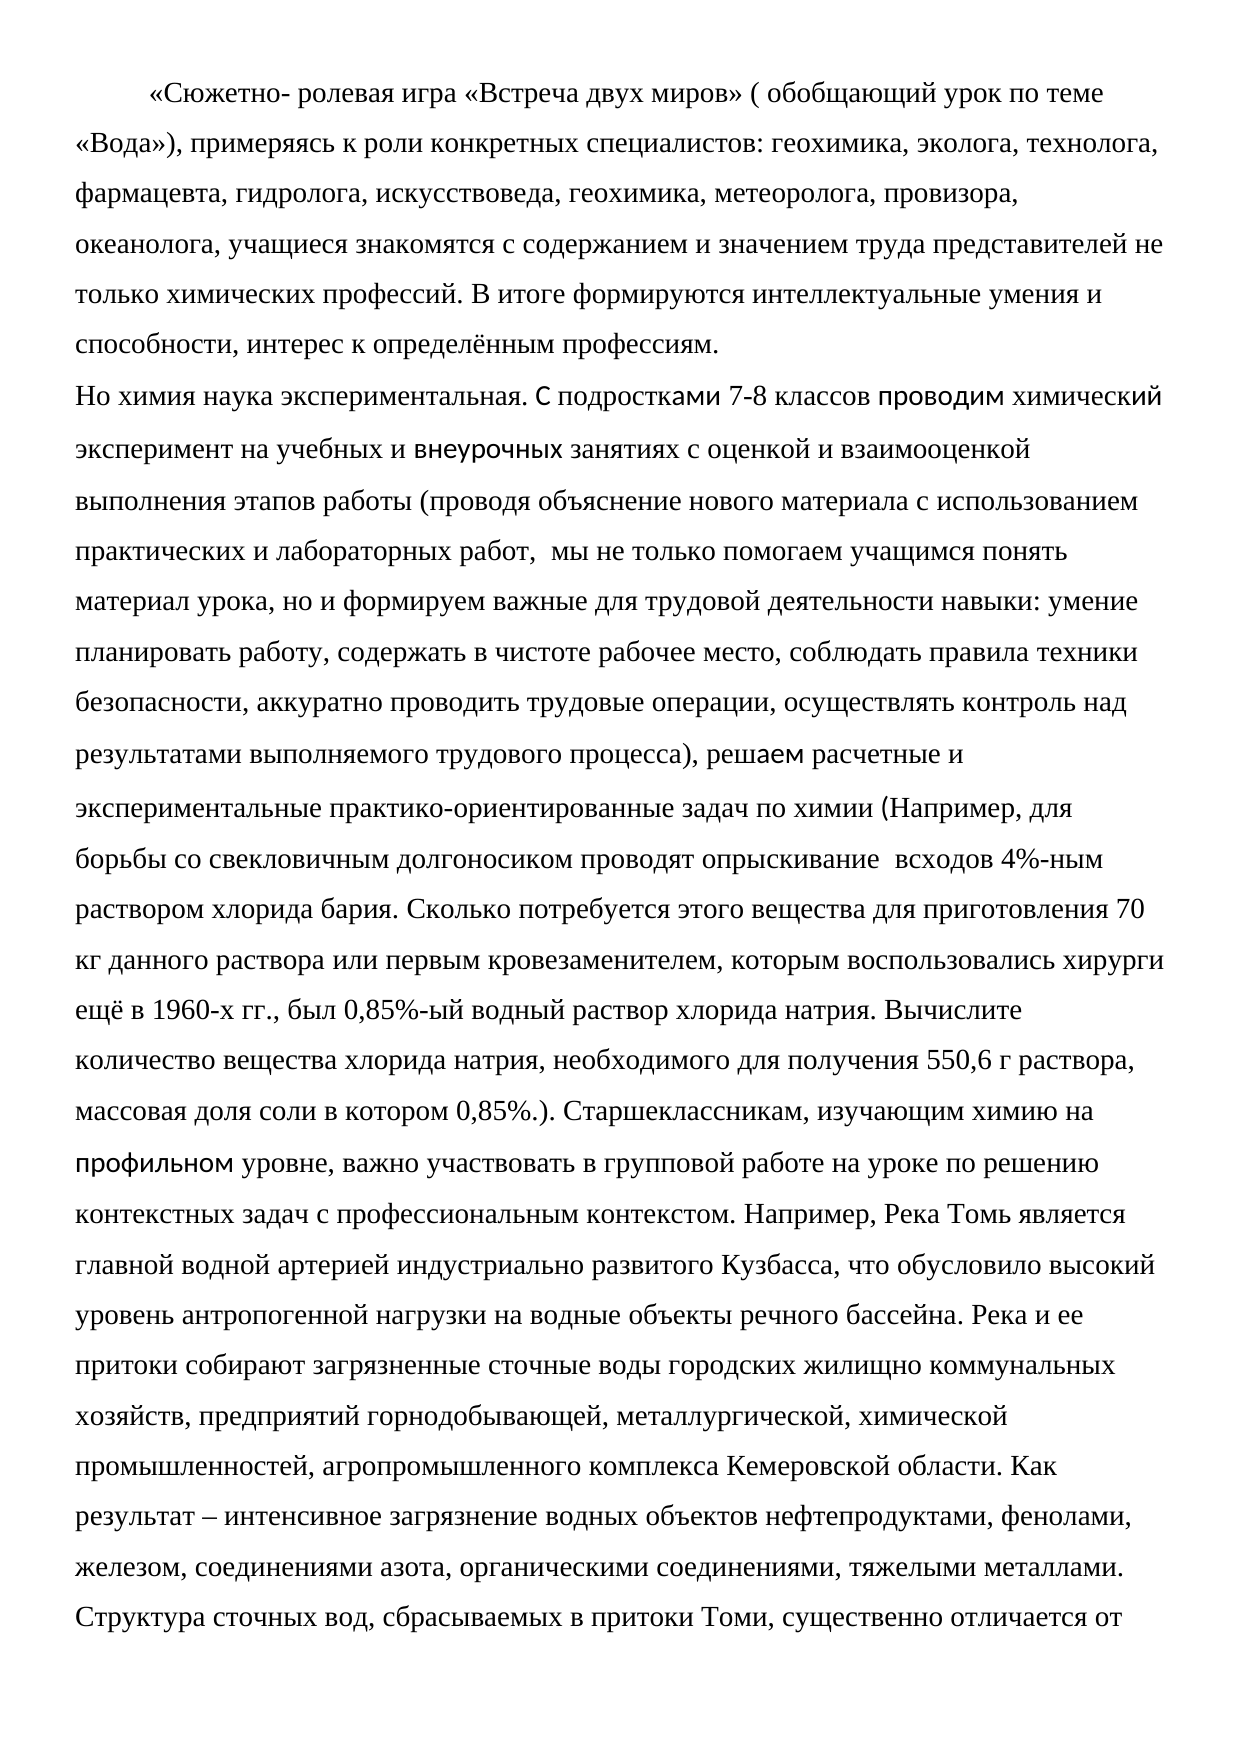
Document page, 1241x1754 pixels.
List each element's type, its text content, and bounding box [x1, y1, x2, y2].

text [75, 377, 1165, 1632]
text «Сюжетно- ролевая игра «Встреча двух миров» ( обобщающий урок по теме «Вода»), примеряясь к роли конкретных специалистов: геохимика, эколога, технолога, фармацевта, гидролога, искусствоведа, геохимика, метеоролога, провизора, океанолога, учащиеся знакомятся с содержанием и значением труда представителей не только химических профессий. В итоге формируются интеллектуальные умения и способности, интерес к определённым профессиям. [75, 75, 1165, 360]
